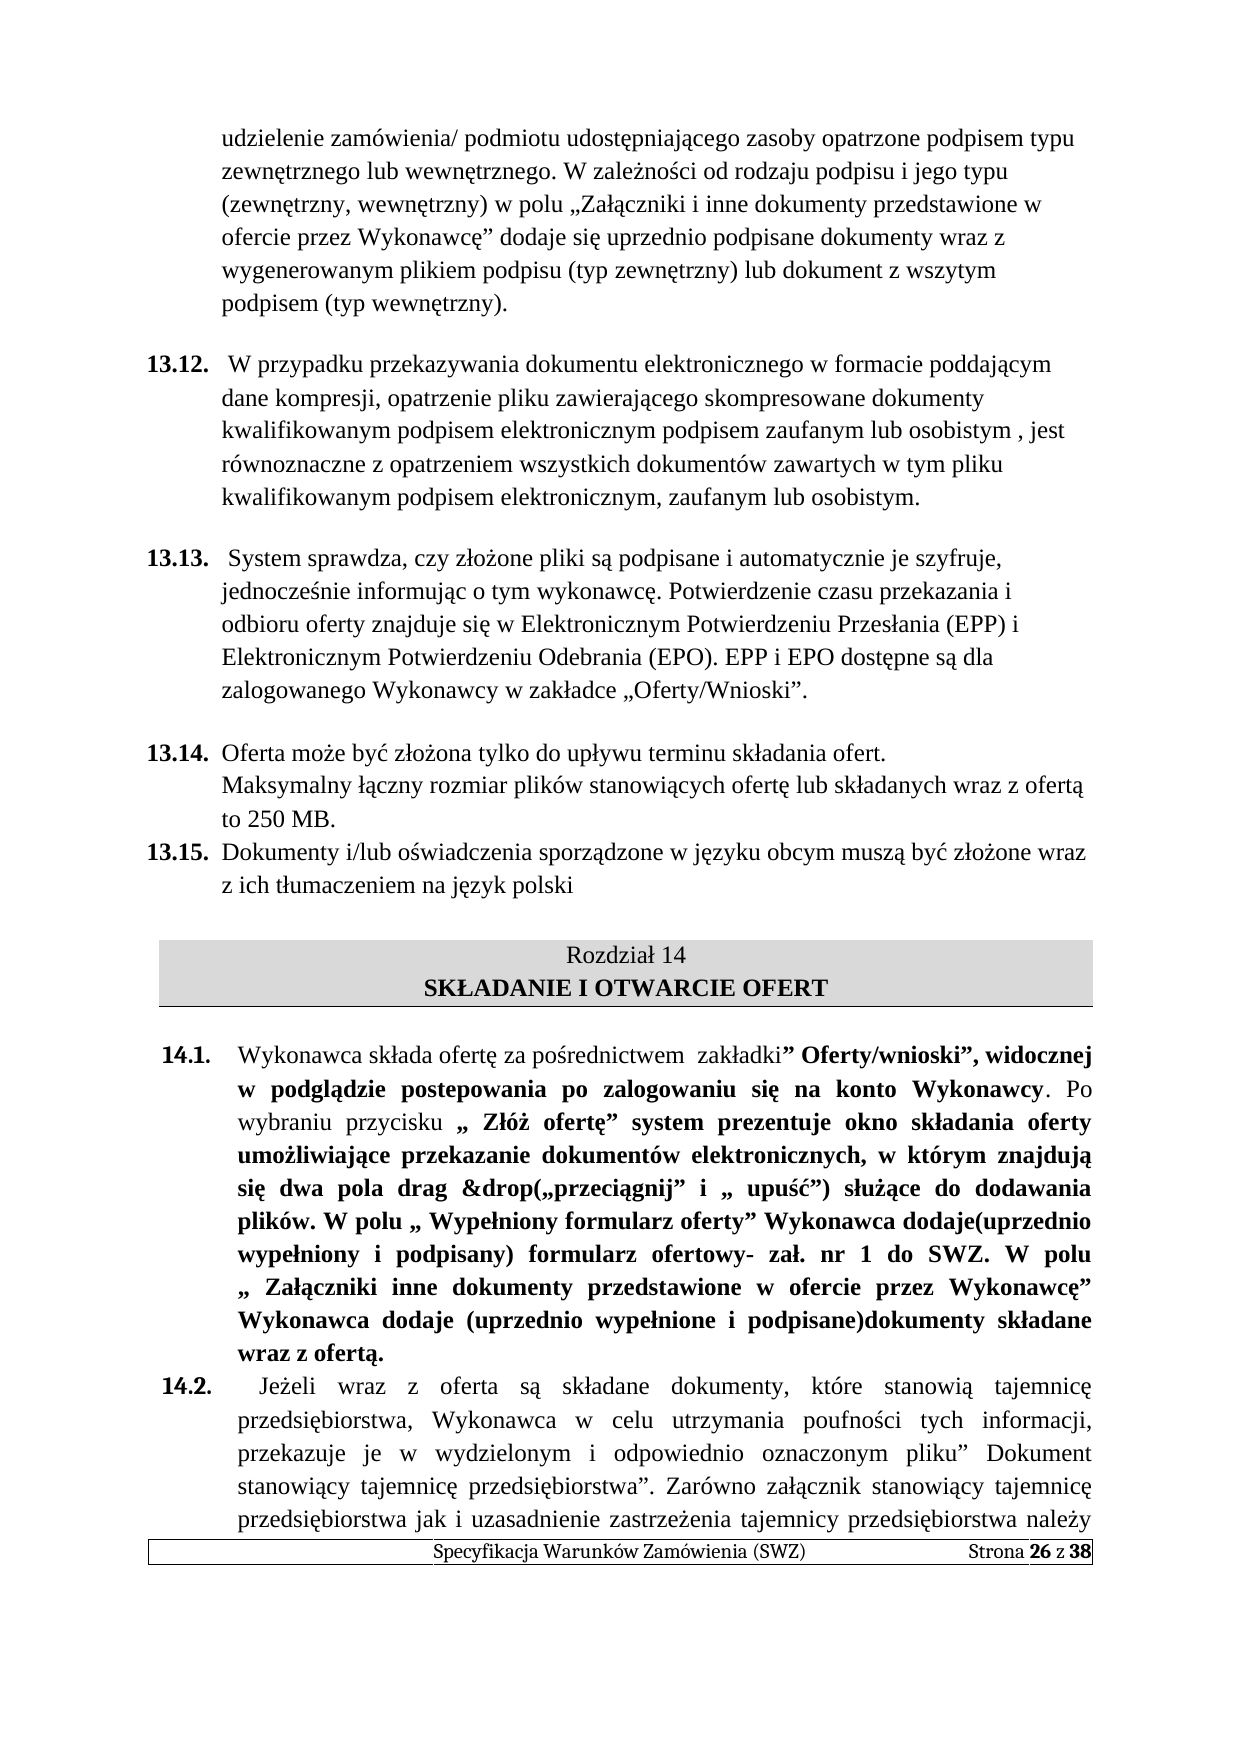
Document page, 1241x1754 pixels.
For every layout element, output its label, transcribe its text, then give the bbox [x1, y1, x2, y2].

list Wykonawca składa ofertę za pośrednictwem zakładki” Oferty/wnioski”, widocznej w podglądzie postepowania po zalogowaniu się na konto Wykonawcy. Po wybraniu przycisku „ Złóż ofertę” system prezentuje okno składania oferty umożliwiające przekazanie dokumentów elektronicznych, w którym znajdują się dwa pola drag &drop(„przeciągnij” i „ upuść”) służące do dodawania plików. W polu „ Wypełniony formularz oferty” Wykonawca dodaje(uprzednio wypełniony i podpisany) formularz ofertowy- zał. nr 1 do SWZ. W polu „ Załączniki inne dokumenty przedstawione w ofercie przez Wykonawcę” Wykonawca dodaje (uprzednio wypełnione i podpisane)dokumenty składane wraz z ofertą. [162, 1040, 1093, 1367]
table_header Rozdział 14 SKŁADANIE I OTWARCIE OFERT [159, 940, 1093, 1006]
list System sprawdza, czy złożone pliki są podpisane i automatycznie je szyfruje, jednocześnie informując o tym wykonawcę. Potwierdzenie czasu przekazania i odbioru oferty znajduje się w Elektronicznym Potwierdzeniu Przesłania (EPP) i Elektronicznym Potwierdzeniu Odebrania (EPO). EPP i EPO dostępne są dla zalogowanego Wykonawcy w zakładce „Oferty/Wnioski”. [146, 543, 1093, 734]
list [162, 1371, 1093, 1533]
list Oferta może być złożona tylko do upływu terminu składania ofert. Maksymalny łączny rozmiar plików stanowiących ofertę lub składanych wraz z ofertą to 250 MB. [146, 738, 1093, 832]
list Dokumenty i/lub oświadczenia sporządzone w języku obcym muszą być złożone wraz z ich tłumaczeniem na język polski [146, 837, 1093, 898]
list W przypadku przekazywania dokumentu elektronicznego w formacie poddającym dane kompresji, opatrzenie pliku zawierającego skompresowane dokumenty kwalifikowanym podpisem elektronicznym podpisem zaufanym lub osobistym , jest równoznaczne z opatrzeniem wszystkich dokumentów zawartych w tym pliku kwalifikowanym podpisem elektronicznym, zaufanym lub osobistym. [146, 349, 1093, 539]
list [146, 123, 1093, 346]
